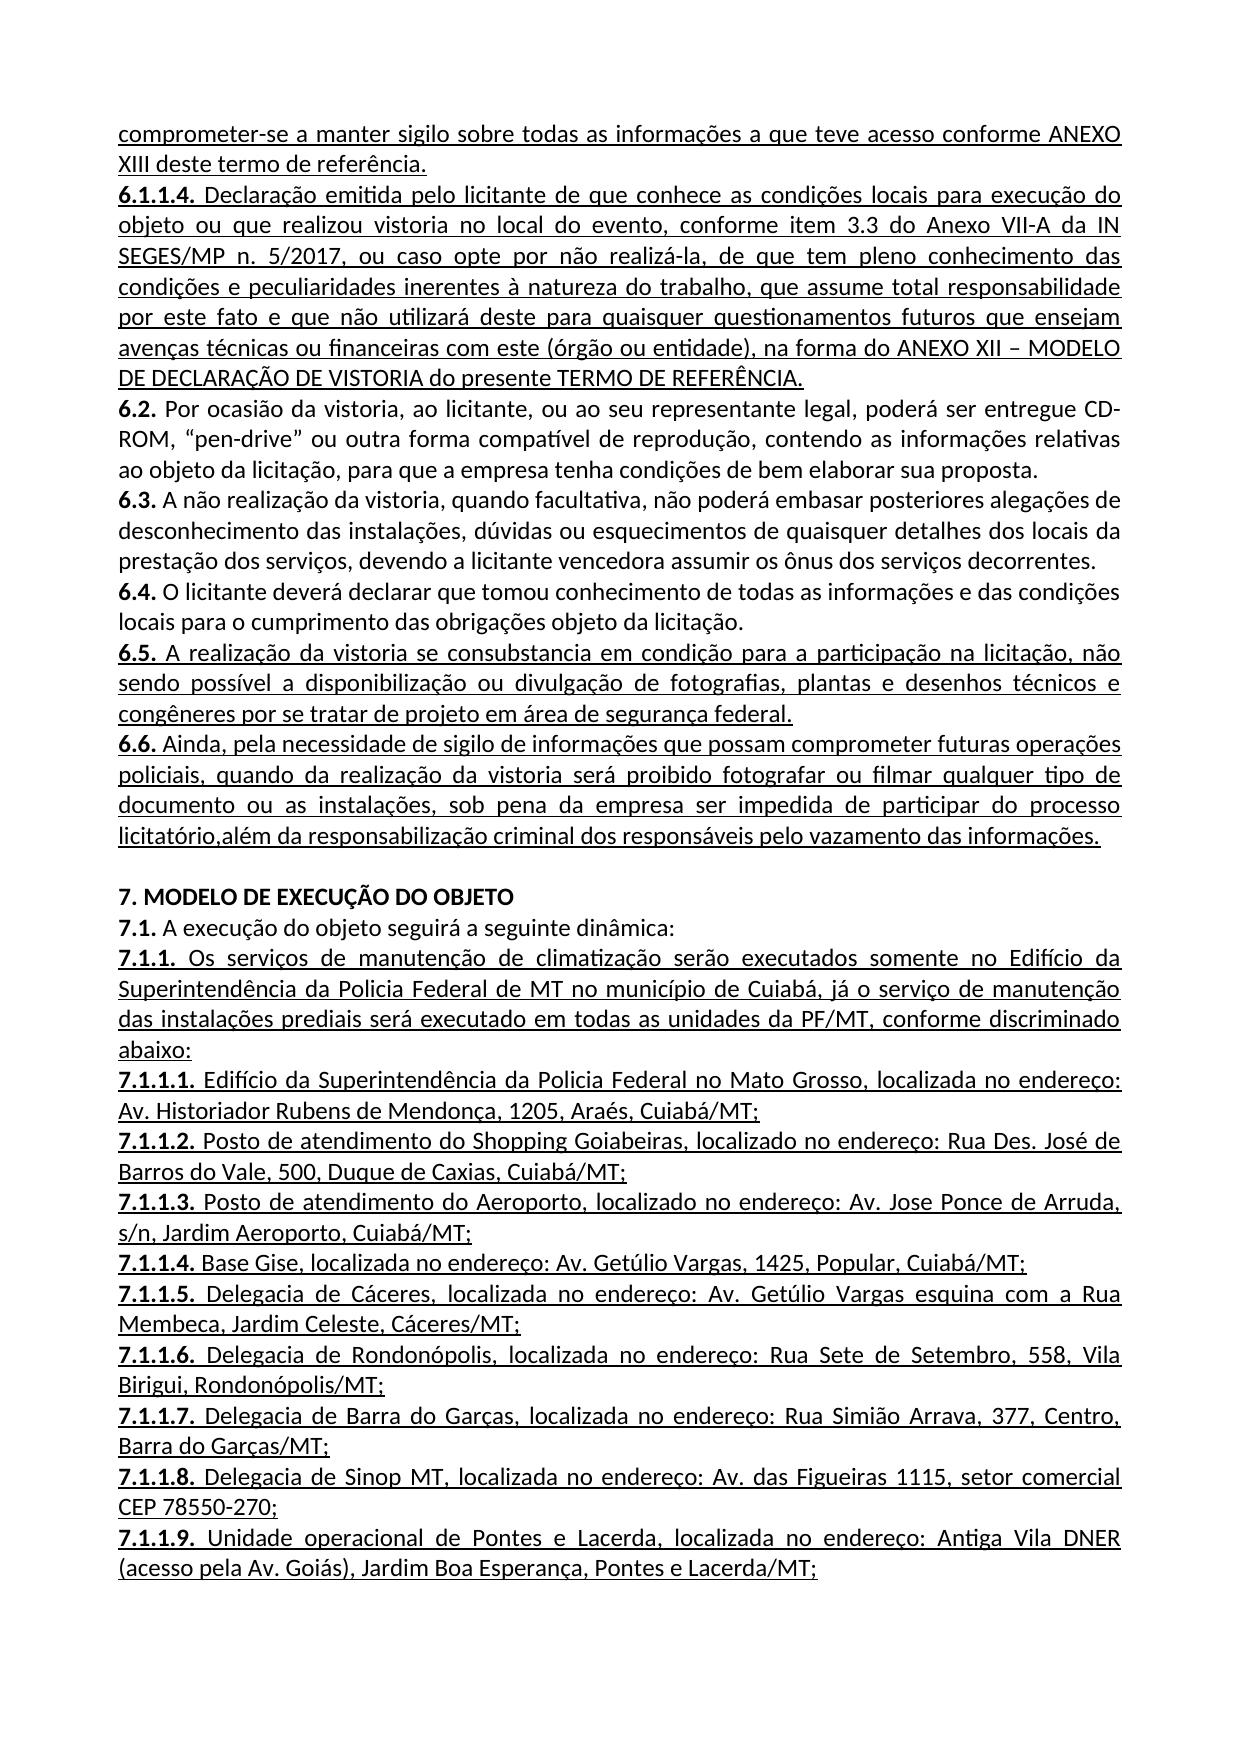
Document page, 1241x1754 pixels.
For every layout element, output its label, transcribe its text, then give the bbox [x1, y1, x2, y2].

text 6.4. O licitante deverá declarar que tomou conhecimento de todas as informações e das condições locais para o cumprimento das obrigações objeto da licitação. [118, 576, 1122, 637]
text 7.1.1.6. Delegacia de Rondonópolis, localizada no endereço: Rua Sete de Setembro, 558, Vila Birigui, Rondonópolis/MT; [118, 1339, 1122, 1365]
text 6.6. Ainda, pela necessidade de sigilo de informações que possam comprometer futuras operações policiais, quando da realização da vistoria será proibido fotografar ou filmar qualquer tipo de documento ou as instalações, sob pena da empresa ser impedida de participar do processo licitatório,além da responsabilização criminal dos responsáveis pelo vazamento das informações. [118, 787, 1122, 816]
text 6.5. A realização da vistoria se consubstancia em condição para a participação na licitação, não sendo possível a disponibilização ou divulgação de fotografias, plantas e desenhos técnicos e congêneres por se tratar de projeto em área de segurança federal. [118, 665, 1122, 728]
text 7.1.1.4. Base Gise, localizada no endereço: Av. Getúlio Vargas, 1425, Popular, Cuiabá/MT; [118, 1247, 1122, 1278]
text 7.1.1.9. Unidade operacional de Pontes e Lacerda, localizada no endereço: Antiga Vila DNER (acesso pela Av. Goiás), Jardim Boa Esperança, Pontes e Lacerda/MT; [118, 1522, 1122, 1583]
text 7.1.1. Os serviços de manutenção de climatização serão executados somente no Edifício da Superintendência da Policia Federal de MT no município de Cuiabá, já o serviço de manutenção das instalações prediais será executado em todas as unidades da PF/MT, conforme discriminado abaixo: [118, 970, 1122, 1064]
text 7.1.1.8. Delegacia de Sinop MT, localizada no endereço: Av. das Figueiras 1115, setor comercial CEP 78550-270; [118, 1461, 1122, 1487]
text 7.1.1.1. Edifício da Superintendência da Policia Federal no Mato Grosso, localizada no endereço: Av. Historiador Rubens de Mendonça, 1205, Araés, Cuiabá/MT; [118, 1064, 1122, 1090]
text 7.1.1.5. Delegacia de Cáceres, localizada no endereço: Av. Getúlio Vargas esquina com a Rua Membeca, Jardim Celeste, Cáceres/MT; [118, 1306, 1122, 1339]
text 7.1.1.7. Delegacia de Barra do Garças, localizada no endereço: Rua Simião Arrava, 377, Centro, Barra do Garças/MT; [118, 1400, 1122, 1461]
text 7.1.1.3. Posto de atendimento do Aeroporto, localizado no endereço: Av. Jose Ponce de Arruda, s/n, Jardim Aeroporto, Cuiabá/MT; [118, 1214, 1122, 1247]
text 7.1.1.3. Posto de atendimento do Aeroporto, localizado no endereço: Av. Jose Ponce de Arruda, s/n, Jardim Aeroporto, Cuiabá/MT; [118, 1186, 1122, 1212]
text 7.1.1.2. Posto de atendimento do Shopping Goiabeiras, localizado no endereço: Rua Des. José de Barros do Vale, 500, Duque de Caxias, Cuiabá/MT; [118, 1153, 1122, 1186]
text 6.3. A não realização da vistoria, quando facultativa, não poderá embasar posteriores alegações de desconhecimento das instalações, dúvidas ou esquecimentos de quaisquer detalhes dos locais da prestação dos serviços, devendo a licitante vencedora assumir os ônus dos serviços decorrentes. [118, 484, 1122, 576]
text 7. MODELO DE EXECUÇÃO DO OBJETO [118, 881, 1122, 912]
text 6.6. Ainda, pela necessidade de sigilo de informações que possam comprometer futuras operações policiais, quando da realização da vistoria será proibido fotografar ou filmar qualquer tipo de documento ou as instalações, sob pena da empresa ser impedida de participar do processo licitatório,além da responsabilização criminal dos responsáveis pelo vazamento das informações. [118, 728, 1122, 755]
text 7.1.1. Os serviços de manutenção de climatização serão executados somente no Edifício da Superintendência da Policia Federal de MT no município de Cuiabá, já o serviço de manutenção das instalações prediais será executado em todas as unidades da PF/MT, conforme discriminado abaixo: [118, 942, 1122, 968]
text 7.1.1.2. Posto de atendimento do Shopping Goiabeiras, localizado no endereço: Rua Des. José de Barros do Vale, 500, Duque de Caxias, Cuiabá/MT; [118, 1125, 1122, 1151]
text 7.1.1.6. Delegacia de Rondonópolis, localizada no endereço: Rua Sete de Setembro, 558, Vila Birigui, Rondonópolis/MT; [118, 1367, 1122, 1400]
text 6.1.1.4. Declaração emitida pelo licitante de que conhece as condições locais para execução do objeto ou que realizou vistoria no local do evento, conforme item 3.3 do Anexo VII-A da IN SEGES/MP n. 5/2017, ou caso opte por não realizá-la, de que tem pleno conhecimento das condições e peculiaridades inerentes à natureza do trabalho, que assume total responsabilidade por este fato e que não utilizará deste para quaisquer questionamentos futuros que ensejam avenças técnicas ou financeiras com este (órgão ou entidade), na forma do ANEXO XII – MODELO DE DECLARAÇÃO DE VISTORIA do presente TERMO DE REFERÊNCIA. [118, 207, 1122, 266]
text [118, 118, 1122, 144]
text 6.6. Ainda, pela necessidade de sigilo de informações que possam comprometer futuras operações policiais, quando da realização da vistoria será proibido fotografar ou filmar qualquer tipo de documento ou as instalações, sob pena da empresa ser impedida de participar do processo licitatório,além da responsabilização criminal dos responsáveis pelo vazamento das informações. [118, 817, 1122, 851]
text 7.1.1.1. Edifício da Superintendência da Policia Federal no Mato Grosso, localizada no endereço: Av. Historiador Rubens de Mendonça, 1205, Araés, Cuiabá/MT; [118, 1092, 1122, 1125]
text 6.6. Ainda, pela necessidade de sigilo de informações que possam comprometer futuras operações policiais, quando da realização da vistoria será proibido fotografar ou filmar qualquer tipo de documento ou as instalações, sob pena da empresa ser impedida de participar do processo licitatório,além da responsabilização criminal dos responsáveis pelo vazamento das informações. [118, 756, 1122, 785]
text 7.1.1.5. Delegacia de Cáceres, localizada no endereço: Av. Getúlio Vargas esquina com a Rua Membeca, Jardim Celeste, Cáceres/MT; [118, 1278, 1122, 1304]
text 7.1. A execução do objeto seguirá a seguinte dinâmica: [118, 912, 1122, 942]
text 7.1.1.8. Delegacia de Sinop MT, localizada no endereço: Av. das Figueiras 1115, setor comercial CEP 78550-270; [118, 1489, 1122, 1522]
text 6.2. Por ocasião da vistoria, ao licitante, ou ao seu representante legal, poderá ser entregue CD-ROM, “pen-drive” ou outra forma compatível de reprodução, contendo as informações relativas ao objeto da licitação, para que a empresa tenha condições de bem elaborar sua proposta. [118, 393, 1122, 484]
text 6.5. A realização da vistoria se consubstancia em condição para a participação na licitação, não sendo possível a disponibilização ou divulgação de fotografias, plantas e desenhos técnicos e congêneres por se tratar de projeto em área de segurança federal. [118, 637, 1122, 663]
